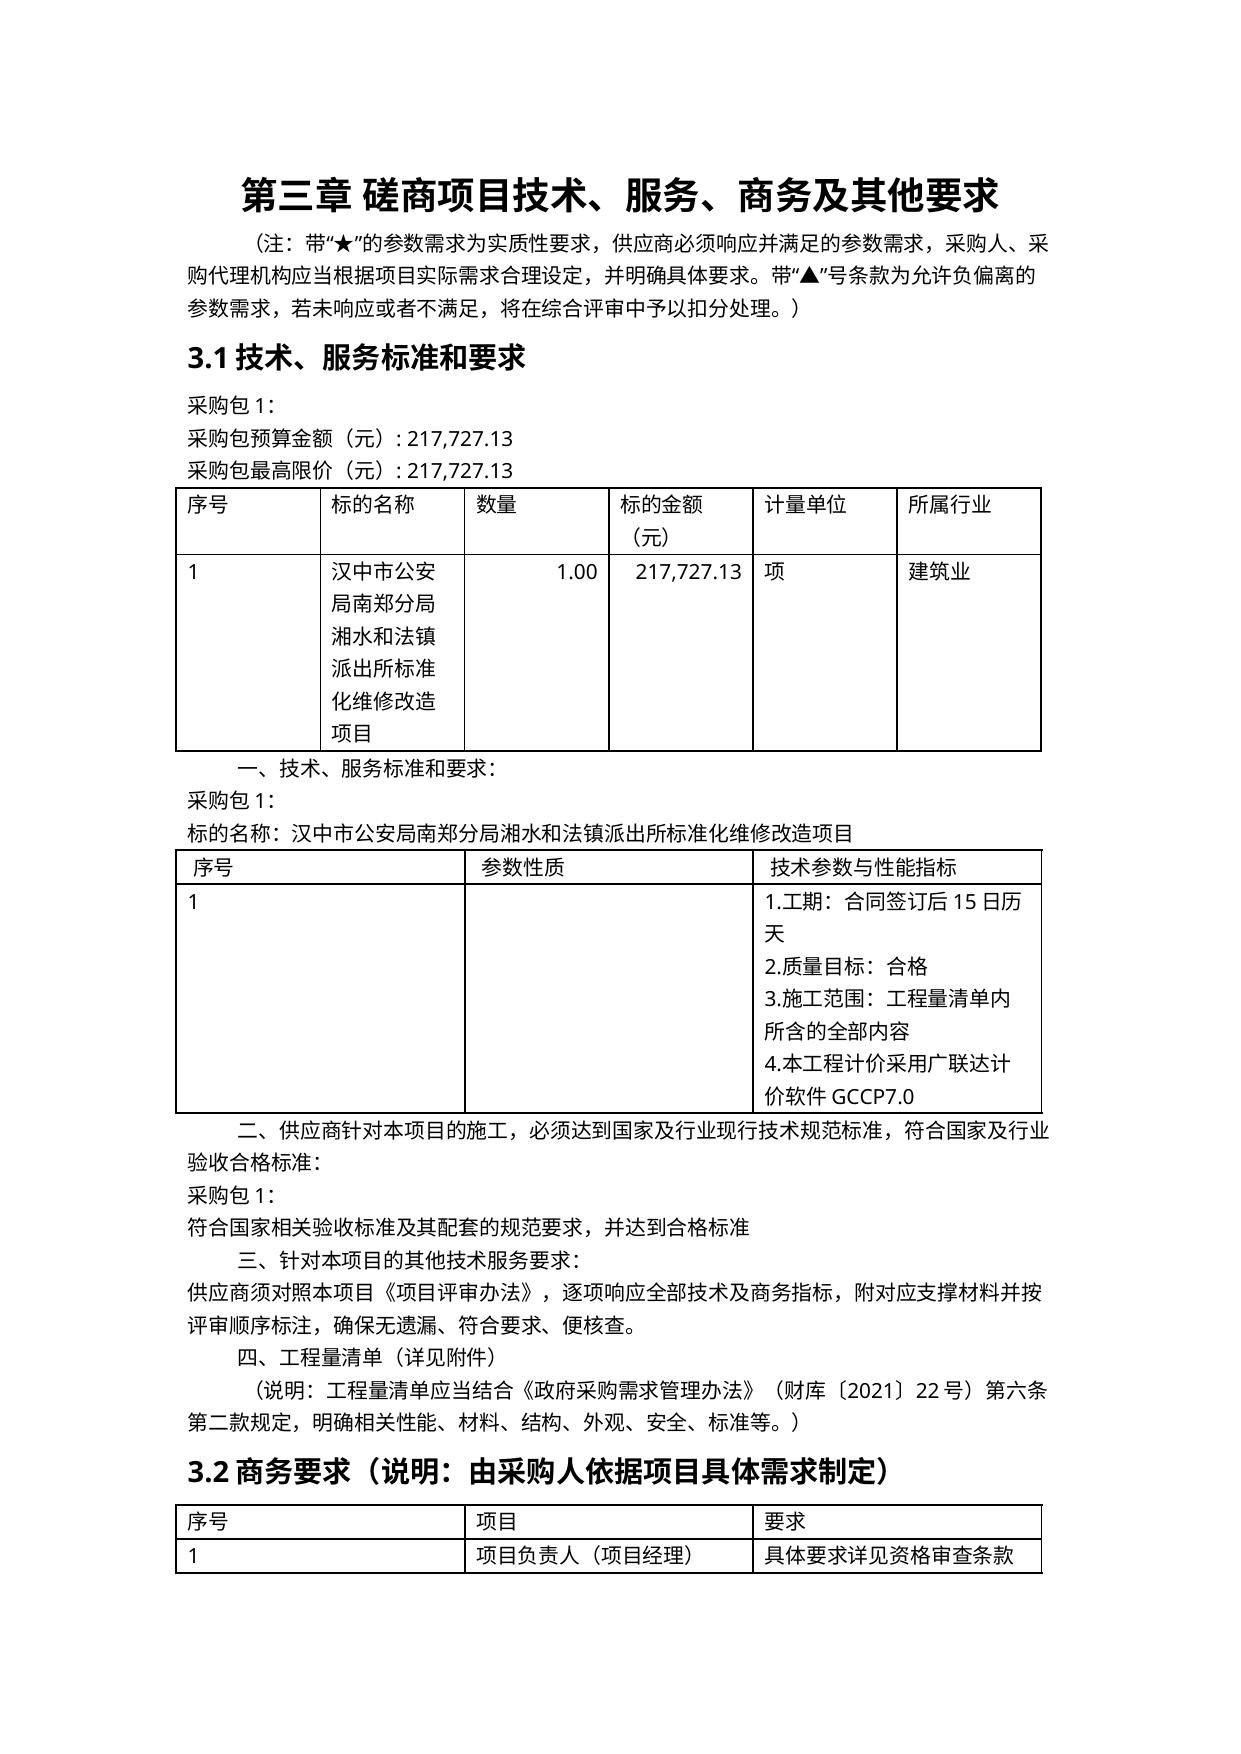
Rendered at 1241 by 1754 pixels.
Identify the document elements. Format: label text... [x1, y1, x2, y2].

text 采购包1： [187, 1179, 1053, 1211]
table_cell [466, 885, 752, 1112]
table_cell 汉中市公安局南郑分局湘水和法镇派出所标准化维修改造项目 [321, 555, 464, 750]
table_cell 1.00 [465, 555, 608, 750]
text 第三章 磋商项目技术、服务、商务及其他要求 [187, 162, 1053, 227]
table_header 序号 [177, 489, 320, 553]
table_cell 1 [177, 885, 464, 1112]
table_cell 项 [754, 555, 896, 750]
table_cell 1.工期：合同签订后15日历天 2.质量目标：合格 3.施工范围：工程量清单内所含的全部内容 4.本工程计价采用广联达计价软件GCCP7.0 [754, 885, 1041, 1112]
table_header 项目 [466, 1506, 752, 1538]
text （说明：工程量清单应当结合《政府采购需求管理办法》（财库〔2021〕22号）第六条第二款规定，明确相关性能、材料、结构、外观、安全、标准等。） [187, 1374, 1053, 1439]
table_header 计量单位 [754, 489, 896, 553]
text 符合国家相关验收标准及其配套的规范要求，并达到合格标准 [187, 1211, 1053, 1244]
text 采购包最高限价（元）: 217,727.13 [187, 454, 1053, 487]
table_header 要求 [754, 1506, 1041, 1538]
text 供应商须对照本项目《项目评审办法》，逐项响应全部技术及商务指标，附对应支撑材料并按评审顺序标注，确保无遗漏、符合要求、便核查。 [187, 1276, 1053, 1341]
table_header 序号 [177, 1506, 464, 1538]
text （注：带“★”的参数需求为实质性要求，供应商必须响应并满足的参数需求，采购人、采购代理机构应当根据项目实际需求合理设定，并明确具体要求。带“▲”号条款为允许负偏离的参数需求，若未响应或者不满足，将在综合评审中予以扣分处理。） [187, 227, 1053, 324]
table_header 技术参数与性能指标 [754, 851, 1041, 883]
text 一、技术、服务标准和要求： [187, 752, 1053, 784]
text 四、工程量清单（详见附件） [187, 1341, 1053, 1374]
table_header 标的名称 [321, 489, 464, 553]
text 采购包1： [187, 389, 1053, 422]
table_cell 217,727.13 [610, 555, 752, 750]
text 采购包预算金额（元）: 217,727.13 [187, 422, 1053, 454]
text 采购包1： [187, 784, 1053, 817]
text 标的名称：汉中市公安局南郑分局湘水和法镇派出所标准化维修改造项目 [187, 817, 1053, 849]
table_cell 项目负责人（项目经理） [466, 1540, 752, 1572]
table_cell 1 [177, 555, 320, 750]
table_cell 1 [177, 1540, 464, 1572]
table_header 数量 [465, 489, 608, 553]
text 二、供应商针对本项目的施工，必须达到国家及行业现行技术规范标准，符合国家及行业验收合格标准： [187, 1114, 1053, 1179]
table_header 序号 [177, 851, 464, 883]
text 三、针对本项目的其他技术服务要求： [187, 1244, 1053, 1276]
table_cell 具体要求详见资格审查条款 [754, 1540, 1041, 1572]
text 3.2商务要求（说明：由采购人依据项目具体需求制定） [187, 1439, 1053, 1504]
table_header 所属行业 [898, 489, 1040, 553]
text 3.1技术、服务标准和要求 [187, 324, 1053, 389]
table_cell 建筑业 [898, 555, 1040, 750]
table_header 标的金额 （元） [610, 489, 752, 553]
table_header 参数性质 [466, 851, 752, 883]
